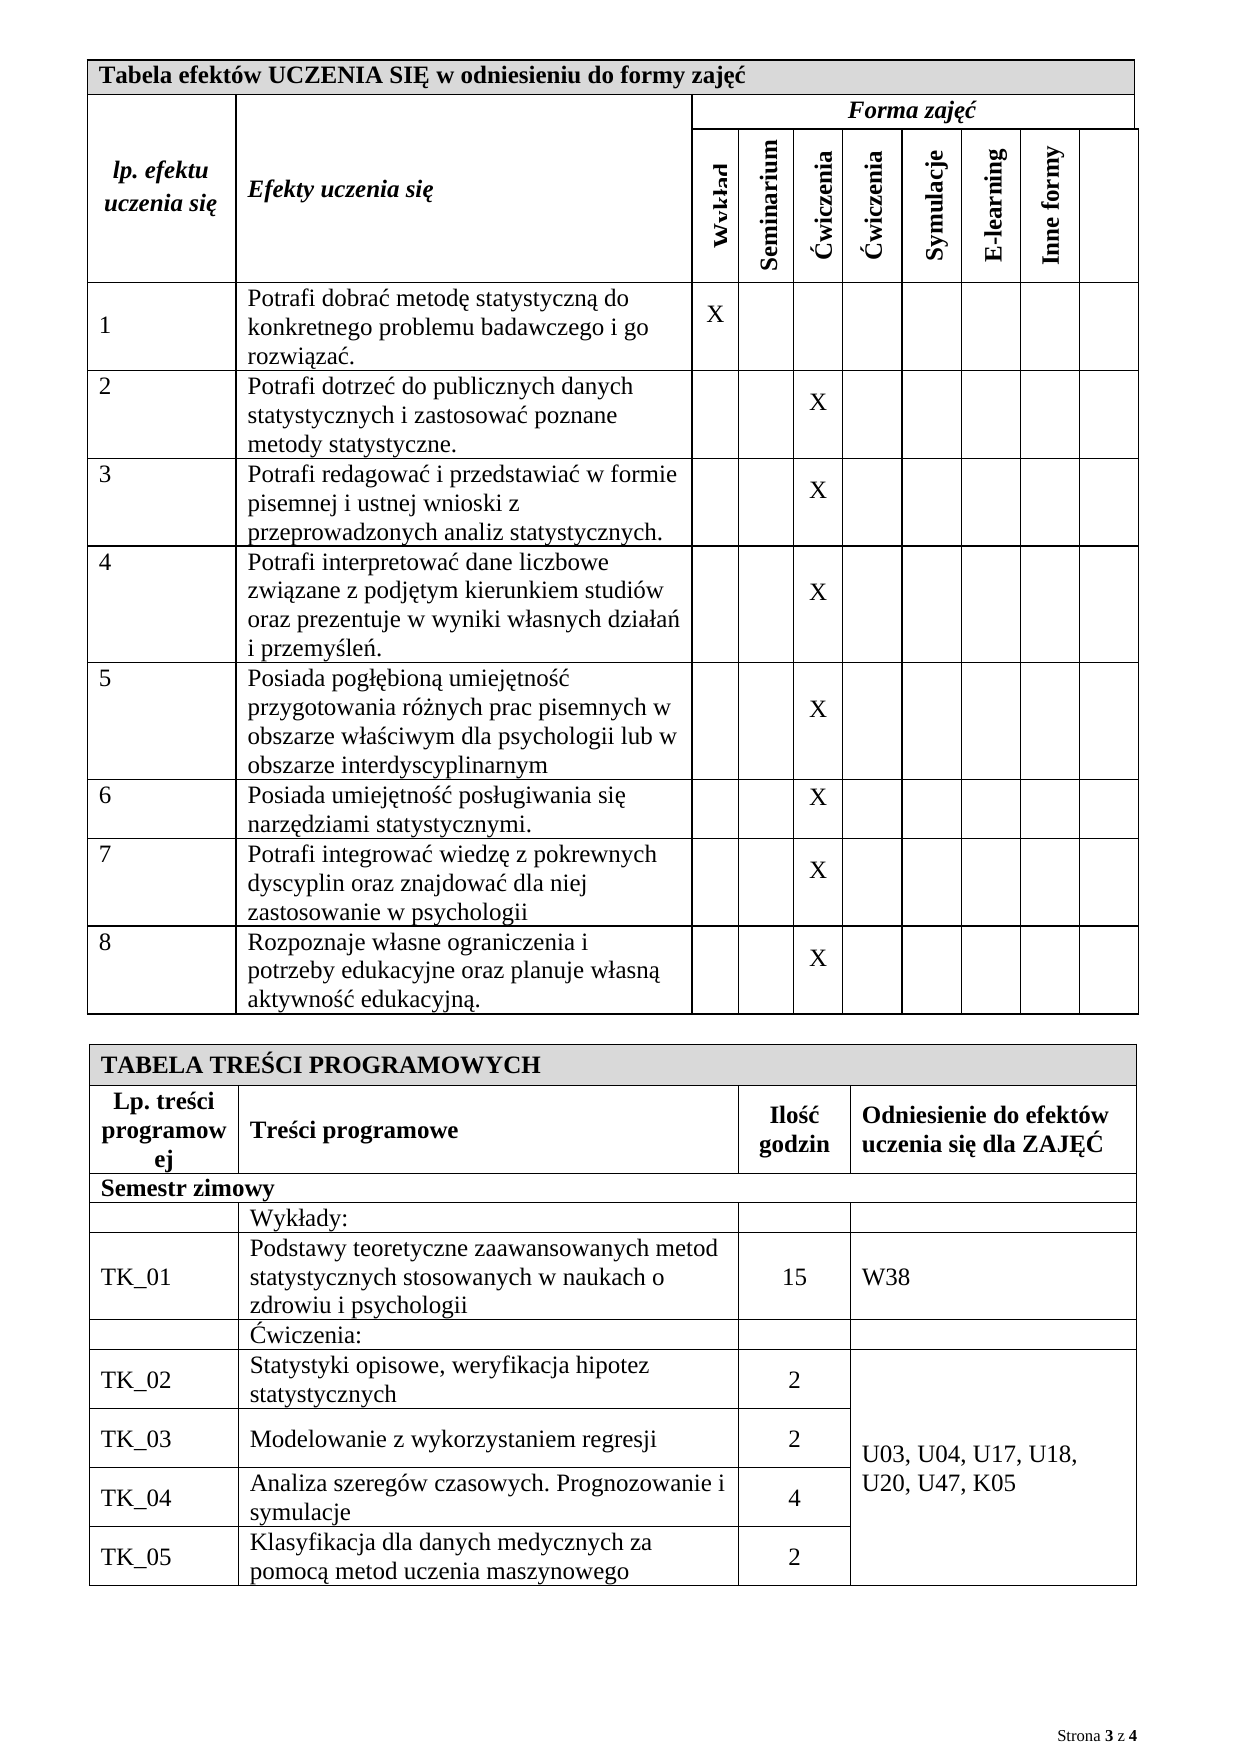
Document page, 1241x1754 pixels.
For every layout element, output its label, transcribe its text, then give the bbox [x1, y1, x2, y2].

table_cell [843, 927, 901, 1013]
table_cell Analiza szeregów czasowych. Prognozowanie i symulacje [239, 1468, 738, 1526]
table_cell X [794, 839, 842, 925]
table_cell Ćwiczenia: [239, 1320, 738, 1349]
table_cell [1021, 780, 1079, 837]
table_cell TK_03 [90, 1409, 238, 1467]
table_cell Odniesienie do efektów uczenia się dla ZAJĘĆ [851, 1086, 1136, 1172]
table_cell [693, 663, 738, 778]
table_cell [903, 283, 961, 370]
table_cell 5 [88, 663, 235, 778]
table_cell [739, 283, 793, 370]
table_cell [693, 547, 738, 662]
table_cell Ćwiczenia kliniczne [843, 130, 901, 282]
table_cell X [794, 927, 842, 1013]
table_cell Posiada umiejętność posługiwania się narzędziami statystycznymi. [237, 780, 691, 837]
table_cell [843, 663, 901, 778]
table_cell [962, 283, 1020, 370]
table_cell [739, 1320, 850, 1349]
table_cell [693, 780, 738, 837]
table_cell [1080, 927, 1138, 1013]
table_cell [903, 663, 961, 778]
table_cell [90, 1320, 238, 1349]
table_cell [739, 459, 793, 545]
table_cell [1080, 459, 1138, 545]
table_cell Rozpoznaje własne ograniczenia i potrzeby edukacyjne oraz planuje własną aktywność edukacyjną. [237, 927, 691, 1013]
table_cell W38 [851, 1233, 1136, 1319]
table_cell [903, 927, 961, 1013]
table_cell [1080, 547, 1138, 662]
table_cell X [794, 780, 842, 837]
table_cell 3 [88, 459, 235, 545]
table_cell 4 [88, 547, 235, 662]
table_cell [739, 1203, 850, 1232]
table_cell Semestr zimowy [90, 1174, 1136, 1202]
table_cell [903, 547, 961, 662]
table_cell 2 [739, 1409, 850, 1467]
table_cell [903, 459, 961, 545]
table_header TABELA TREŚCI PROGRAMOWYCH [90, 1045, 1136, 1085]
table_cell [693, 459, 738, 545]
table_cell [693, 839, 738, 925]
table_cell [1021, 283, 1079, 370]
table_cell [1080, 663, 1138, 778]
table_header Tabela efektów UCZENIA SIĘ w odniesieniu do formy zajęć [88, 61, 1134, 94]
table_cell [843, 283, 901, 370]
table_cell 8 [88, 927, 235, 1013]
table_cell Podstawy teoretyczne zaawansowanych metod statystycznych stosowanych w naukach o zdrowiu i psychologii [239, 1233, 738, 1319]
table_cell TK_01 [90, 1233, 238, 1319]
table_cell [851, 1203, 1136, 1232]
table_cell [1080, 371, 1138, 457]
table_cell [903, 371, 961, 457]
table_cell [1080, 780, 1138, 837]
table_cell Potrafi dobrać metodę statystyczną do konkretnego problemu badawczego i go rozwiązać. [237, 283, 691, 370]
table_cell Seminarium [739, 130, 793, 282]
table_cell [1021, 459, 1079, 545]
table_cell Lp. treści programowej [90, 1086, 238, 1172]
table_cell [739, 780, 793, 837]
table_cell Efekty uczenia się [237, 95, 691, 282]
table_cell Forma zajęć [693, 95, 1134, 128]
table_cell X [794, 547, 842, 662]
table_cell [843, 371, 901, 457]
table_cell [843, 780, 901, 837]
table_cell 6 [88, 780, 235, 837]
table_cell [739, 547, 793, 662]
table_cell [903, 780, 961, 837]
table_cell X [794, 459, 842, 545]
table_cell Ilość godzin [739, 1086, 850, 1172]
table_cell X [693, 283, 738, 370]
table_cell Potrafi interpretować dane liczbowe związane z podjętym kierunkiem studiów oraz prezentuje w wyniki własnych działań i przemyśleń. [237, 547, 691, 662]
table_cell [1021, 839, 1079, 925]
table_cell X [794, 371, 842, 457]
table_cell 2 [88, 371, 235, 457]
table_cell [962, 780, 1020, 837]
table_cell [693, 927, 738, 1013]
table_cell [903, 839, 961, 925]
table_cell Klasyfikacja dla danych medycznych za pomocą metod uczenia maszynowego [239, 1527, 738, 1585]
table_cell [843, 547, 901, 662]
table_cell [962, 371, 1020, 457]
table_cell lp. efektu uczenia się [88, 95, 235, 282]
table_cell Inne formy [1021, 130, 1079, 282]
table_cell Potrafi dotrzeć do publicznych danych statystycznych i zastosować poznane metody statystyczne. [237, 371, 691, 457]
table_cell 2 [739, 1350, 850, 1408]
table_cell Wykłady: [239, 1203, 738, 1232]
table_cell [843, 459, 901, 545]
table_cell [851, 1320, 1136, 1349]
table_cell [90, 1203, 238, 1232]
table_cell 2 [739, 1527, 850, 1585]
table_cell TK_02 [90, 1350, 238, 1408]
table_cell [739, 663, 793, 778]
table_cell [962, 547, 1020, 662]
table_cell [962, 839, 1020, 925]
table_cell Wykład [693, 130, 738, 282]
table_cell 7 [88, 839, 235, 925]
table_cell [962, 459, 1020, 545]
table_cell [962, 663, 1020, 778]
table_cell [1021, 371, 1079, 457]
table_cell [843, 839, 901, 925]
table_cell [1021, 663, 1079, 778]
table_cell Potrafi redagować i przedstawiać w formie pisemnej i ustnej wnioski z przeprowadzonych analiz statystycznych. [237, 459, 691, 545]
table_cell 15 [739, 1233, 850, 1319]
table_cell Potrafi integrować wiedzę z pokrewnych dyscyplin oraz znajdować dla niej zastosowanie w psychologii [237, 839, 691, 925]
table_cell Statystyki opisowe, weryfikacja hipotez statystycznych [239, 1350, 738, 1408]
table_cell U03, U04, U17, U18, U20, U47, K05 [851, 1350, 1136, 1585]
table_cell TK_05 [90, 1527, 238, 1585]
table_cell Modelowanie z wykorzystaniem regresji [239, 1409, 738, 1467]
table_cell 1 [88, 283, 235, 370]
table_cell [1080, 839, 1138, 925]
table_cell Treści programowe [239, 1086, 738, 1172]
table_cell [794, 283, 842, 370]
table_cell [1021, 547, 1079, 662]
table_cell [739, 927, 793, 1013]
table_cell [739, 839, 793, 925]
table_cell [739, 371, 793, 457]
table_cell X [794, 663, 842, 778]
table_cell Symulacje [903, 130, 961, 282]
table_cell [1080, 283, 1138, 370]
table_cell [1080, 130, 1138, 282]
table_cell TK_04 [90, 1468, 238, 1526]
table_cell Posiada pogłębioną umiejętność przygotowania różnych prac pisemnych w obszarze właściwym dla psychologii lub w obszarze interdyscyplinarnym [237, 663, 691, 778]
table_cell [693, 371, 738, 457]
table_cell Ćwiczenia [794, 130, 842, 282]
table_cell [1021, 927, 1079, 1013]
table_cell [962, 927, 1020, 1013]
table_cell 4 [739, 1468, 850, 1526]
table_cell E-learning [962, 130, 1020, 282]
